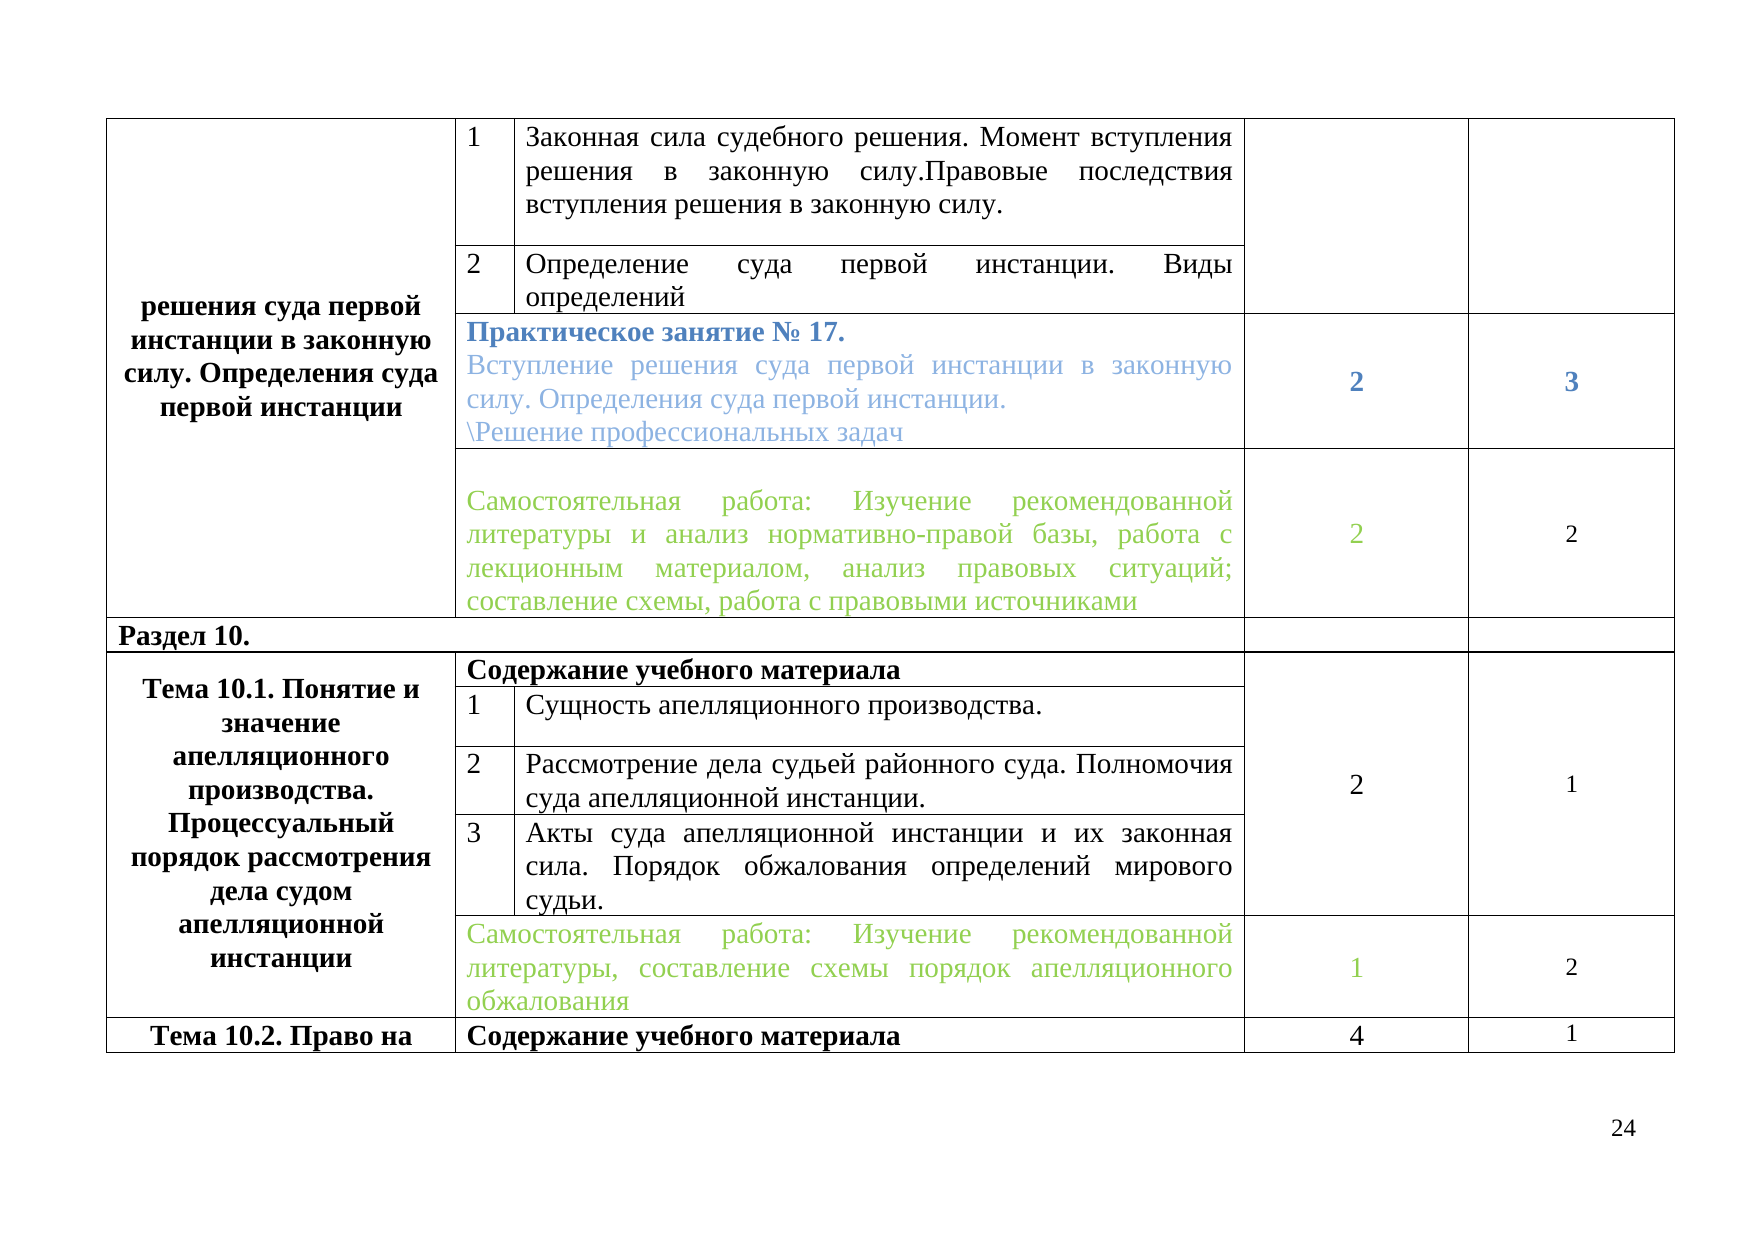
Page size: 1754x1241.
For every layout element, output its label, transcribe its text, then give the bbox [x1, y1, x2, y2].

table_cell 2 [456, 246, 514, 313]
table_cell 3 [1469, 314, 1674, 448]
table_cell 2 [1245, 119, 1468, 313]
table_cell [107, 1018, 455, 1052]
table_cell Содержание учебного материала [456, 653, 1244, 686]
table_cell Раздел 10. [107, 618, 1244, 651]
table_cell 1 [1245, 916, 1468, 1017]
table_cell Содержание учебного материала [456, 1018, 1244, 1052]
table_cell 2 [1469, 916, 1674, 1017]
table_cell 4 [1245, 1018, 1468, 1052]
table_cell 1 [1469, 119, 1674, 313]
table_cell Самостоятельная работа: Изучение рекомендованной литературы, составление схемы порядок апелляционного обжалования [456, 916, 1244, 1017]
table_cell [1245, 618, 1468, 651]
table_cell Практическое занятие № 17. Вступление решения суда первой инстанции в законную силу. Определения суда первой инстанции. \Решение профессиональных задач [456, 314, 1244, 448]
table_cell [107, 119, 455, 617]
table_cell Акты суда апелляционной инстанции и их законная сила. Порядок обжалования определений мирового судьи. [515, 815, 1244, 915]
table_cell 2 [1469, 449, 1674, 617]
table_cell 2 [1245, 449, 1468, 617]
table_cell [1469, 618, 1674, 651]
table_cell 3 [456, 815, 514, 915]
table_cell 1 [1469, 653, 1674, 915]
table_cell Тема 10.1. Понятие и значение апелляционного производства. Процессуальный порядок рассмотрения дела судом апелляционной инстанции [107, 653, 455, 1017]
table_cell 2 [1245, 653, 1468, 915]
table_cell Сущность апелляционного производства. [515, 687, 1244, 746]
table_cell 1 [1469, 1018, 1674, 1052]
table_cell 2 [1245, 314, 1468, 448]
table_cell Рассмотрение дела судьей районного суда. Полномочия суда апелляционной инстанции. [515, 747, 1244, 814]
table_cell 1 [456, 119, 514, 245]
table_cell 2 [456, 747, 514, 814]
table_cell Самостоятельная работа: Изучение рекомендованной литературы и анализ нормативно-правой базы, работа с лекционным материалом, анализ правовых ситуаций; составление схемы, работа с правовыми источниками [456, 449, 1244, 617]
table_cell Определение суда первой инстанции. Виды определений [515, 246, 1244, 313]
table_cell 1 [456, 687, 514, 746]
table_cell Законная сила судебного решения. Момент вступления решения в законную силу.Правовые последствия вступления решения в законную силу. [515, 119, 1244, 245]
